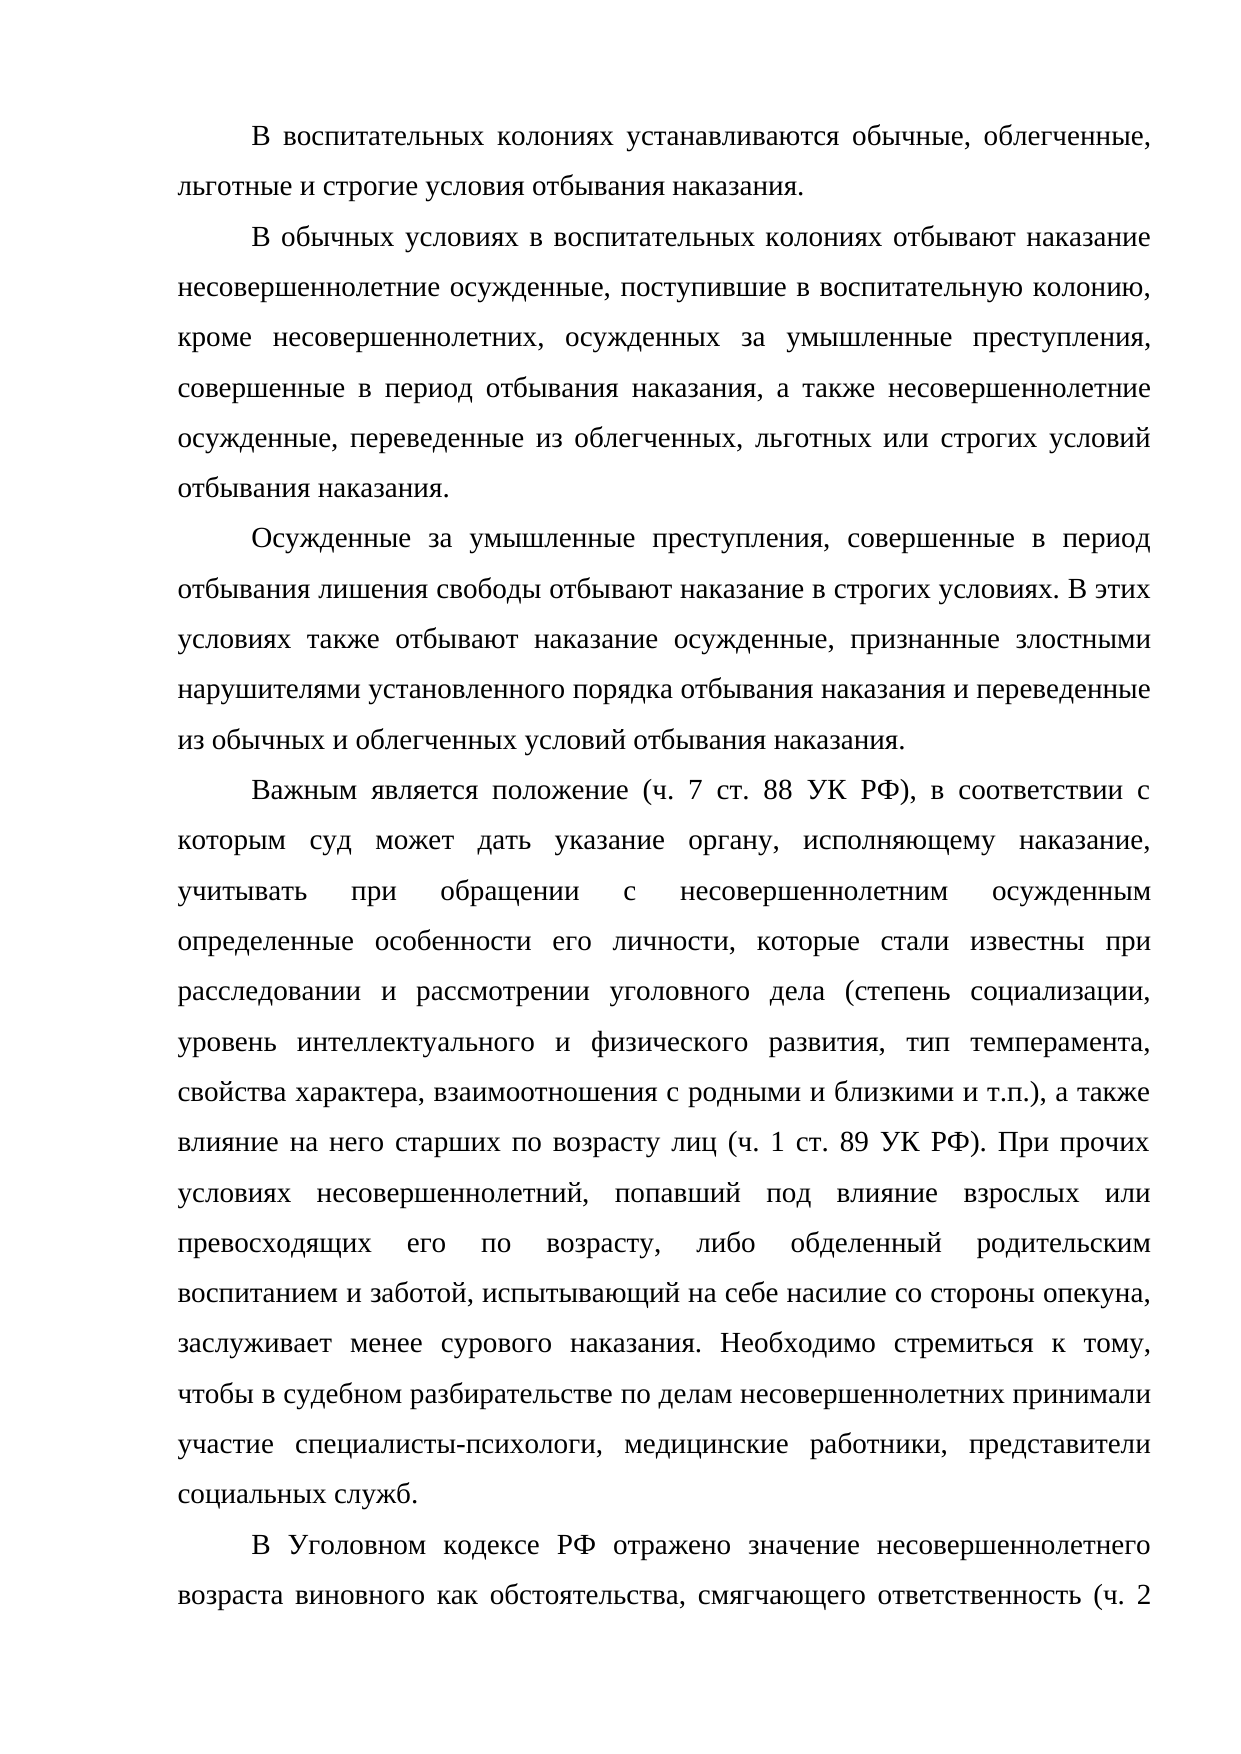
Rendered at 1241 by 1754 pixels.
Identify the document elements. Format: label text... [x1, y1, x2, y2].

text В обычных условиях в воспитательных колониях отбывают наказание несовершеннолетние осужденные, поступившие в воспитательную колонию, кроме несовершеннолетних, осужденных за умышленные преступления, совершенные в период отбывания наказания, а также несовершеннолетние осужденные, переведенные из облегченных, льготных или строгих условий отбывания наказания. [177, 219, 1152, 504]
text В воспитательных колониях устанавливаются обычные, облегченные, льготные и строгие условия отбывания наказания. [177, 118, 1152, 202]
text Осужденные за умышленные преступления, совершенные в период отбывания лишения свободы отбывают наказание в строгих условиях. В этих условиях также отбывают наказание осужденные, признанные злостными нарушителями установленного порядка отбывания наказания и переведенные из обычных и облегченных условий отбывания наказания. [177, 521, 1152, 755]
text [177, 1527, 1152, 1611]
text Важным является положение (ч. 7 ст. 88 УК РФ), в соответствии с которым суд может дать указание органу, исполняющему наказание, учитывать при обращении с несовершеннолетним осужденным определенные особенности его личности, которые стали известны при расследовании и рассмотрении уголовного дела (степень социализации, уровень интеллектуального и физического развития, тип темперамента, свойства характера, взаимоотношения с родными и близкими и т.п.), а также влияние на него старших по возрасту лиц (ч. 1 ст. 89 УК РФ). При прочих условиях несовершеннолетний, попавший под влияние взрослых или превосходящих его по возрасту, либо обделенный родительским воспитанием и заботой, испытывающий на себе насилие со стороны опекуна, заслуживает менее сурового наказания. Необходимо стремиться к тому, чтобы в судебном разбирательстве по делам несовершеннолетних принимали участие специалисты-психологи, медицинские работники, представители социальных служб. [177, 772, 1152, 1510]
